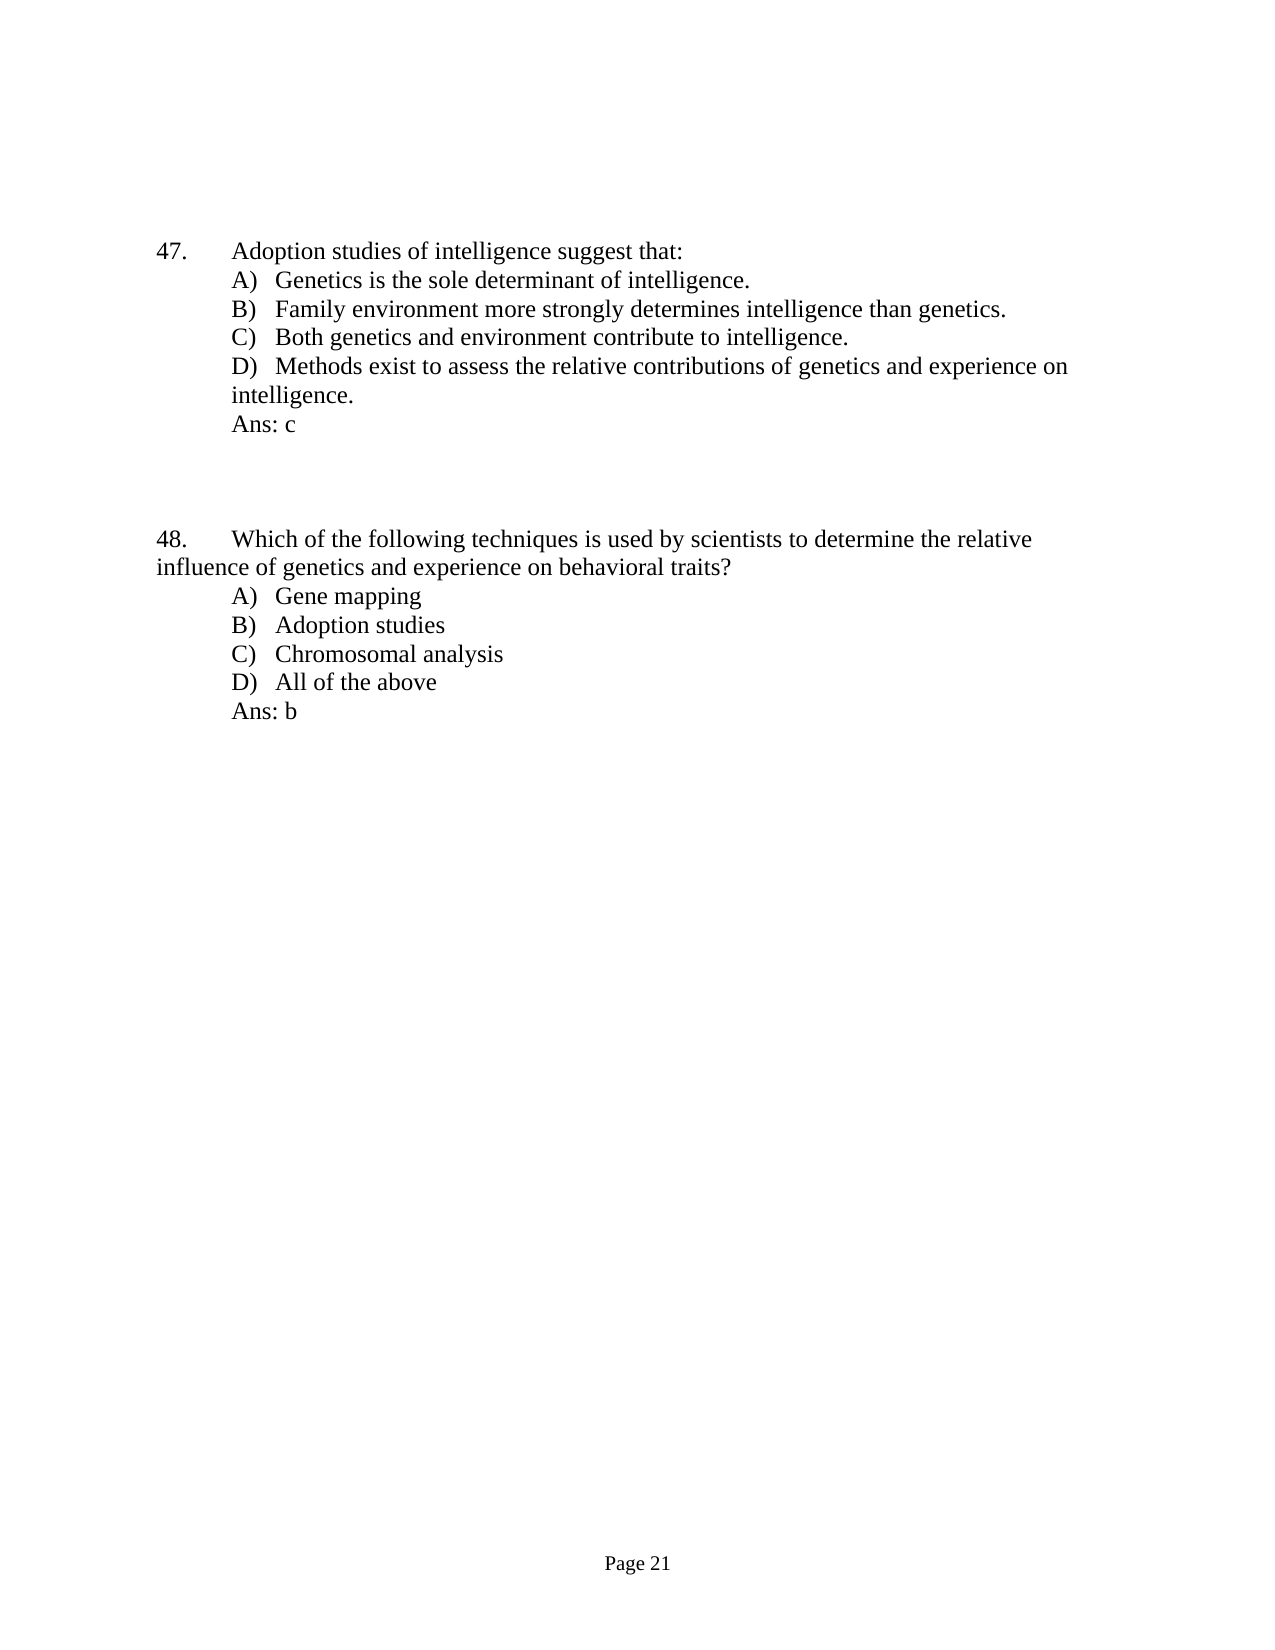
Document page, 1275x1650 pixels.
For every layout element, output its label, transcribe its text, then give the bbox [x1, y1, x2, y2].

text C) Both genetics and environment contribute to intelligence. [231, 322, 1125, 351]
text C) Chromosomal analysis [231, 639, 1125, 667]
text 48. Which of the following techniques is used by scientists to determine the relative influence of genetics and experience on behavioral traits? [156, 524, 1125, 581]
text D) Methods exist to assess the relative contributions of genetics and experience on intelligence. [231, 351, 1125, 409]
text Ans: b [231, 696, 1125, 725]
text A) Gene mapping [231, 581, 1125, 610]
text Ans: c [231, 409, 1125, 437]
text A) Genetics is the sole determinant of intelligence. [231, 265, 1125, 294]
text D) All of the above [231, 667, 1125, 696]
text B) Adoption studies [231, 610, 1125, 639]
text 47. Adoption studies of intelligence suggest that: [156, 236, 1125, 265]
text B) Family environment more strongly determines intelligence than genetics. [231, 294, 1125, 322]
